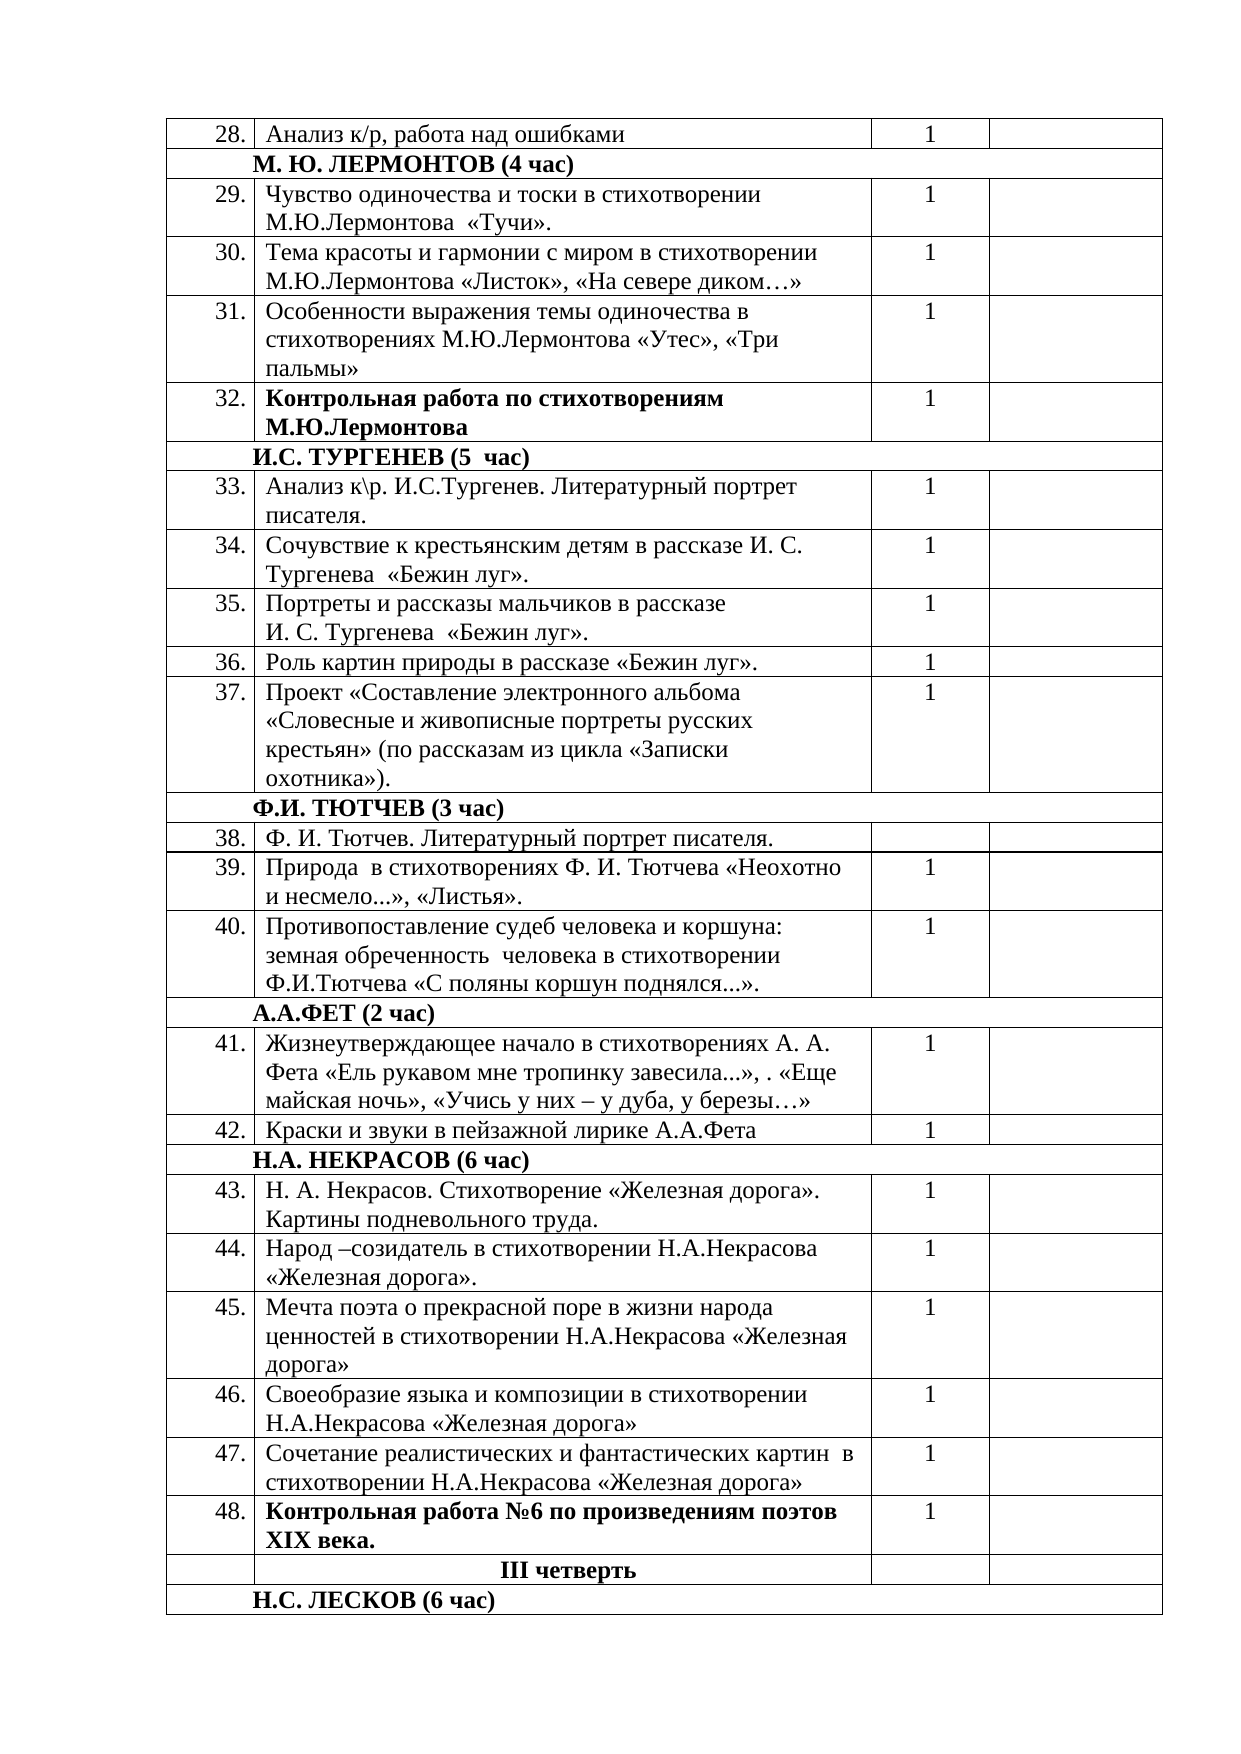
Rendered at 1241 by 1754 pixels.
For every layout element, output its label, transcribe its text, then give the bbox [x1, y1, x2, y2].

table_cell 1 [872, 677, 989, 792]
table_cell Тема красоты и гармонии с миром в стихотворении М.Ю.Лермонтова «Листок», «На севере диком…» [255, 237, 871, 295]
table_cell [990, 471, 1162, 529]
table_cell Ф. И. Тютчев. Литературный портрет писателя. [255, 823, 871, 851]
table_cell [990, 179, 1162, 236]
table_cell Н. А. Некрасов. Стихотворение «Железная дорога». Картины подневольного труда. [255, 1175, 871, 1232]
table_cell [872, 1555, 989, 1584]
table_cell Ф.И. ТЮТЧЕВ (3 час) [167, 793, 1162, 822]
table_cell [990, 530, 1162, 587]
table_cell 1 [872, 589, 989, 646]
table_cell 1 [872, 179, 989, 236]
table_cell [167, 1175, 254, 1232]
table_cell Портреты и рассказы мальчиков в рассказе И. С. Тургенева «Бежин луг». [255, 589, 871, 646]
table_cell [990, 1175, 1162, 1232]
table_cell [167, 296, 254, 382]
table_cell Контрольная работа №6 по произведениям поэтов XIX века. [255, 1496, 871, 1554]
table_cell Сочувствие к крестьянским детям в рассказе И. С. Тургенева «Бежин луг». [255, 530, 871, 587]
table_cell Анализ к\р. И.С.Тургенев. Литературный портрет писателя. [255, 471, 871, 529]
table_cell 1 [872, 1379, 989, 1437]
table_cell [167, 383, 254, 441]
table_cell [167, 1379, 254, 1437]
table_cell [990, 1234, 1162, 1291]
table_cell 1 [872, 1115, 989, 1144]
table_cell Роль картин природы в рассказе «Бежин луг». [255, 647, 871, 676]
table_cell [167, 1438, 254, 1495]
table_cell [990, 1115, 1162, 1144]
table_cell [167, 647, 254, 676]
table_cell [990, 647, 1162, 676]
table_cell [167, 823, 254, 851]
table_cell [167, 471, 254, 529]
table_cell А.А.ФЕТ (2 час) [167, 998, 1162, 1027]
table_cell И.С. ТУРГЕНЕВ (5 час) [167, 442, 1162, 470]
table_cell [990, 1292, 1162, 1378]
table_cell [990, 677, 1162, 792]
table_cell [990, 237, 1162, 295]
table_cell [990, 296, 1162, 382]
table_cell 1 [872, 853, 989, 910]
table_cell Анализ к/р, работа над ошибками [255, 119, 871, 148]
table_cell 1 [872, 1175, 989, 1232]
table_cell [167, 1234, 254, 1291]
table_cell Проект «Составление электронного альбома «Словесные и живописные портреты русских крестьян» (по рассказам из цикла «Записки охотника»). [255, 677, 871, 792]
table_cell [990, 853, 1162, 910]
table_cell 1 [872, 1234, 989, 1291]
table_cell Н.А. НЕКРАСОВ (6 час) [167, 1145, 1162, 1174]
table_cell Народ –созидатель в стихотворении Н.А.Некрасова «Железная дорога». [255, 1234, 871, 1291]
table_cell [167, 237, 254, 295]
table_cell 1 [872, 911, 989, 997]
table_cell Жизнеутверждающее начало в стихотворениях А. А. Фета «Ель рукавом мне тропинку завесила...», . «Еще майская ночь», «Учись у них – у дуба, у березы…» [255, 1028, 871, 1114]
table_cell [990, 383, 1162, 441]
table_cell Краски и звуки в пейзажной лирике А.А.Фета [255, 1115, 871, 1144]
table_cell [167, 853, 254, 910]
table_cell 1 [872, 237, 989, 295]
table_cell [167, 589, 254, 646]
table_cell [990, 1028, 1162, 1114]
table_cell М. Ю. ЛЕРМОНТОВ (4 час) [167, 149, 1162, 178]
table_cell [990, 1379, 1162, 1437]
table_cell [167, 911, 254, 997]
table_cell Своеобразие языка и композиции в стихотворении Н.А.Некрасова «Железная дорога» [255, 1379, 871, 1437]
table_cell 1 [872, 1292, 989, 1378]
table_cell [990, 119, 1162, 148]
table_cell [990, 589, 1162, 646]
table_cell Противопоставление судеб человека и коршуна: земная обреченность человека в стихотворении Ф.И.Тютчева «С поляны коршун поднялся...». [255, 911, 871, 997]
table_cell Контрольная работа по стихотворениям М.Ю.Лермонтова [255, 383, 871, 441]
table_cell [167, 179, 254, 236]
table_cell Особенности выражения темы одиночества в стихотворениях М.Ю.Лермонтова «Утес», «Три пальмы» [255, 296, 871, 382]
table_cell [990, 911, 1162, 997]
table_cell [990, 1496, 1162, 1554]
table_cell 1 [872, 383, 989, 441]
table_cell 1 [872, 119, 989, 148]
table_cell [167, 530, 254, 587]
table_cell 1 [872, 1438, 989, 1495]
table_cell [167, 1555, 254, 1584]
table_cell [167, 1496, 254, 1554]
table_cell [990, 823, 1162, 851]
table_cell [167, 1115, 254, 1144]
table_cell III четверть [255, 1555, 871, 1584]
table_cell 1 [872, 530, 989, 587]
table_cell 1 [872, 471, 989, 529]
table_cell Природа в стихотворениях Ф. И. Тютчева «Неохотно и несмело...», «Листья». [255, 853, 871, 910]
table_cell [167, 1028, 254, 1114]
table_cell 1 [872, 296, 989, 382]
table_cell [167, 677, 254, 792]
table_cell 1 [872, 1028, 989, 1114]
table_cell Сочетание реалистических и фантастических картин в стихотворении Н.А.Некрасова «Железная дорога» [255, 1438, 871, 1495]
table_cell Чувство одиночества и тоски в стихотворении М.Ю.Лермонтова «Тучи». [255, 179, 871, 236]
table_cell 1 [872, 1496, 989, 1554]
table_cell [167, 1292, 254, 1378]
table_cell [872, 823, 989, 851]
table_cell Мечта поэта о прекрасной поре в жизни народа ценностей в стихотворении Н.А.Некрасова «Железная дорога» [255, 1292, 871, 1378]
table_cell [167, 119, 254, 148]
table_cell 1 [872, 647, 989, 676]
table_cell Н.С. ЛЕСКОВ (6 час) [167, 1585, 1162, 1613]
table_cell [990, 1438, 1162, 1495]
table_cell [990, 1555, 1162, 1584]
